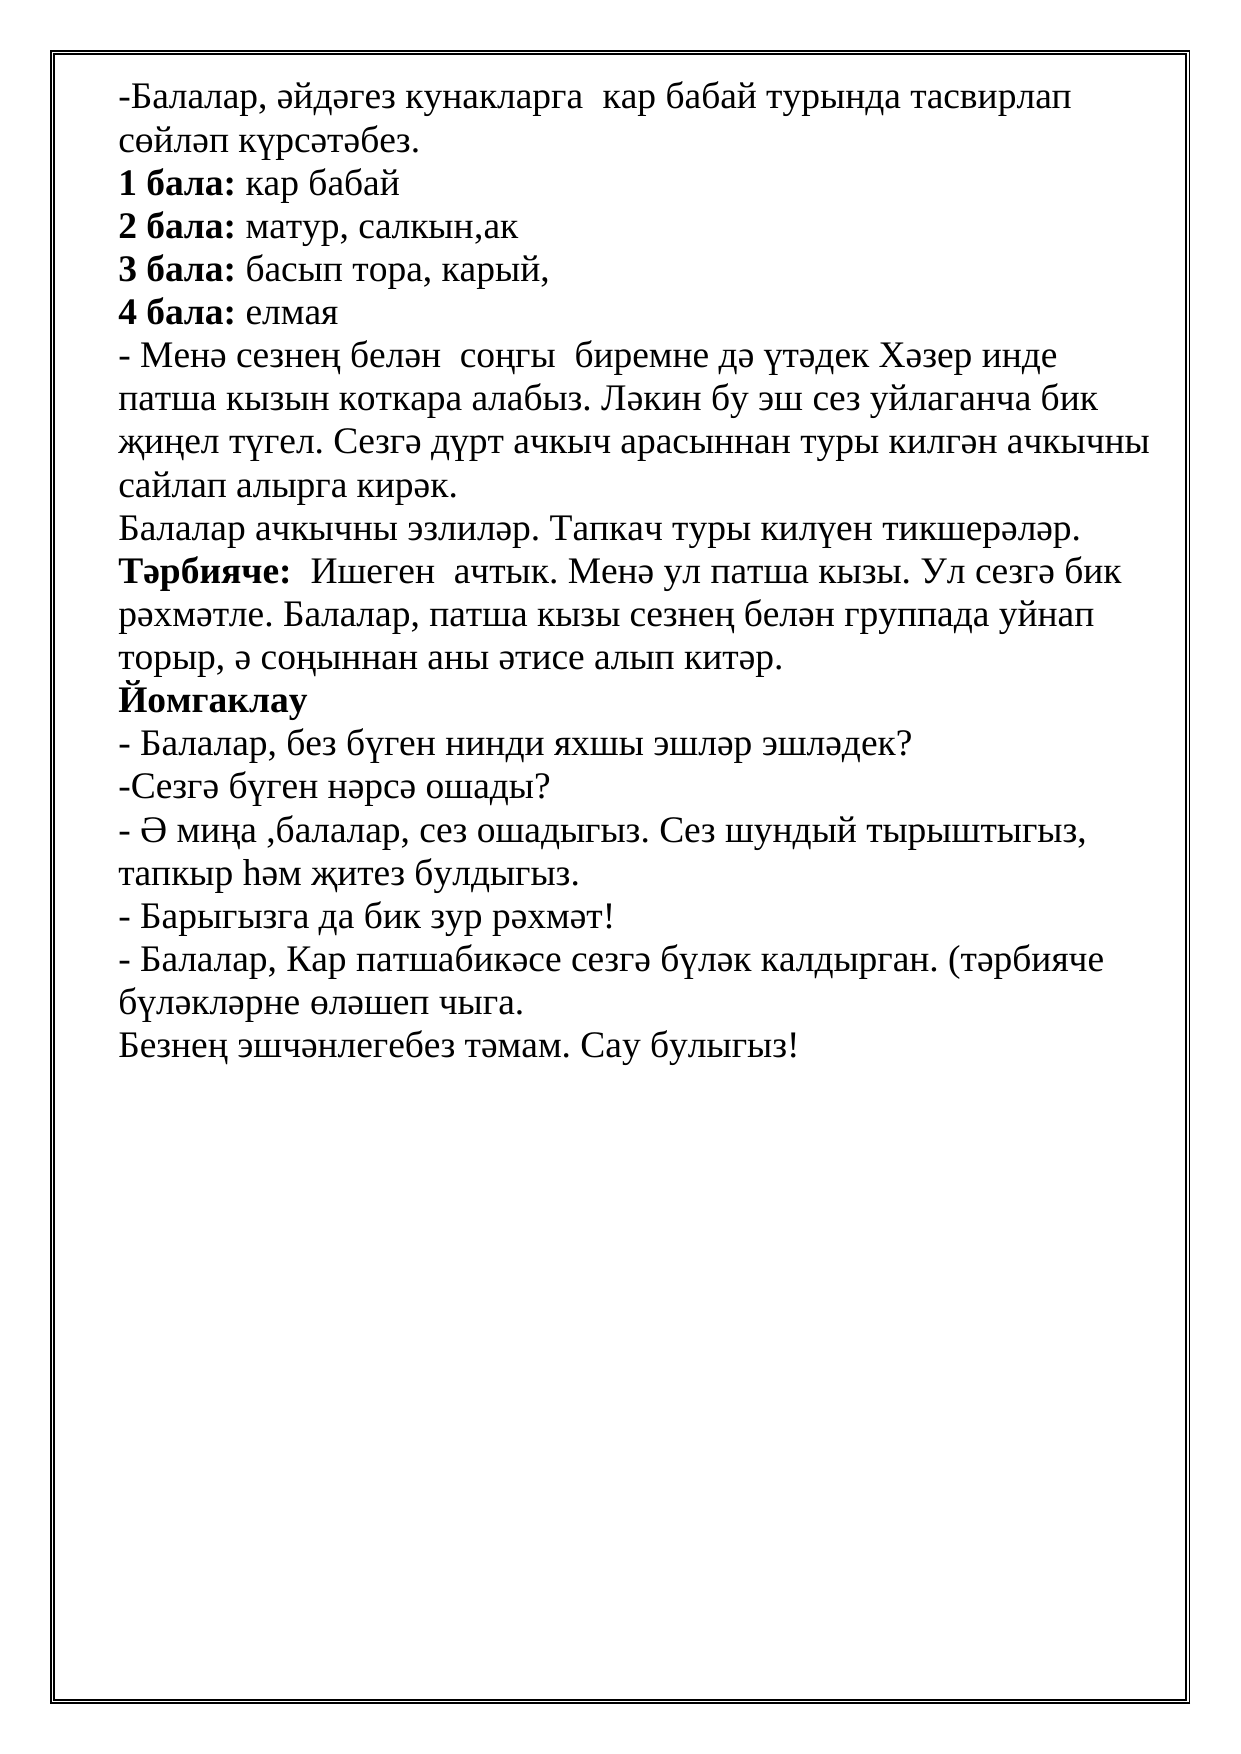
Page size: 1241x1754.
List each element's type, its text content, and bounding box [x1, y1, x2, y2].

text Балалар ачкычны эзлиләр. Тапкач туры килүен тикшерәләр. [118, 505, 1152, 548]
text - Менә сезнең белән соңгы биремне дә үтәдек Хәзер инде патша кызын коткара алабыз. Ләкин бу эш сез уйлаганча бик җиңел түгел. Сезгә дүрт ачкыч арасыннан туры килгән ачкычны сайлап алырга кирәк. [118, 333, 1152, 505]
text 1 бала: кар бабай [118, 160, 1152, 203]
text Тәрбияче: Ишеген ачтык. Менә ул патша кызы. Ул сезгә бик рәхмәтле. Балалар, патша кызы сезнең белән группада уйнап торыр, ә соңыннан аны әтисе алып китәр. [118, 548, 1152, 678]
text - Балалар, Кар патшабикәсе сезгә бүләк калдырган. (тәрбияче бүләкләрне өләшеп чыга. [118, 936, 1152, 1023]
text - Барыгызга да бик зур рәхмәт! [118, 893, 1152, 936]
text Йомгаклау [118, 678, 1152, 721]
text Безнең эшчәнлегебез тәмам. Сау булыгыз! [118, 1023, 1152, 1066]
text 3 бала: басып тора, карый, [118, 246, 1152, 289]
text -Балалар, әйдәгез кунакларга кар бабай турында тасвирлап сөйләп күрсәтәбез. [118, 74, 1152, 160]
text - Балалар, без бүген нинди яхшы эшләр эшләдек? [118, 721, 1152, 764]
text 2 бала: матур, салкын,ак [118, 203, 1152, 246]
text -Сезгә бүген нәрсә ошады? [118, 764, 1152, 807]
text 4 бала: елмая [118, 289, 1152, 333]
text - Ә миңа ,балалар, сез ошадыгыз. Сез шундый тырыштыгыз, тапкыр һәм җитез булдыгыз. [118, 807, 1152, 893]
